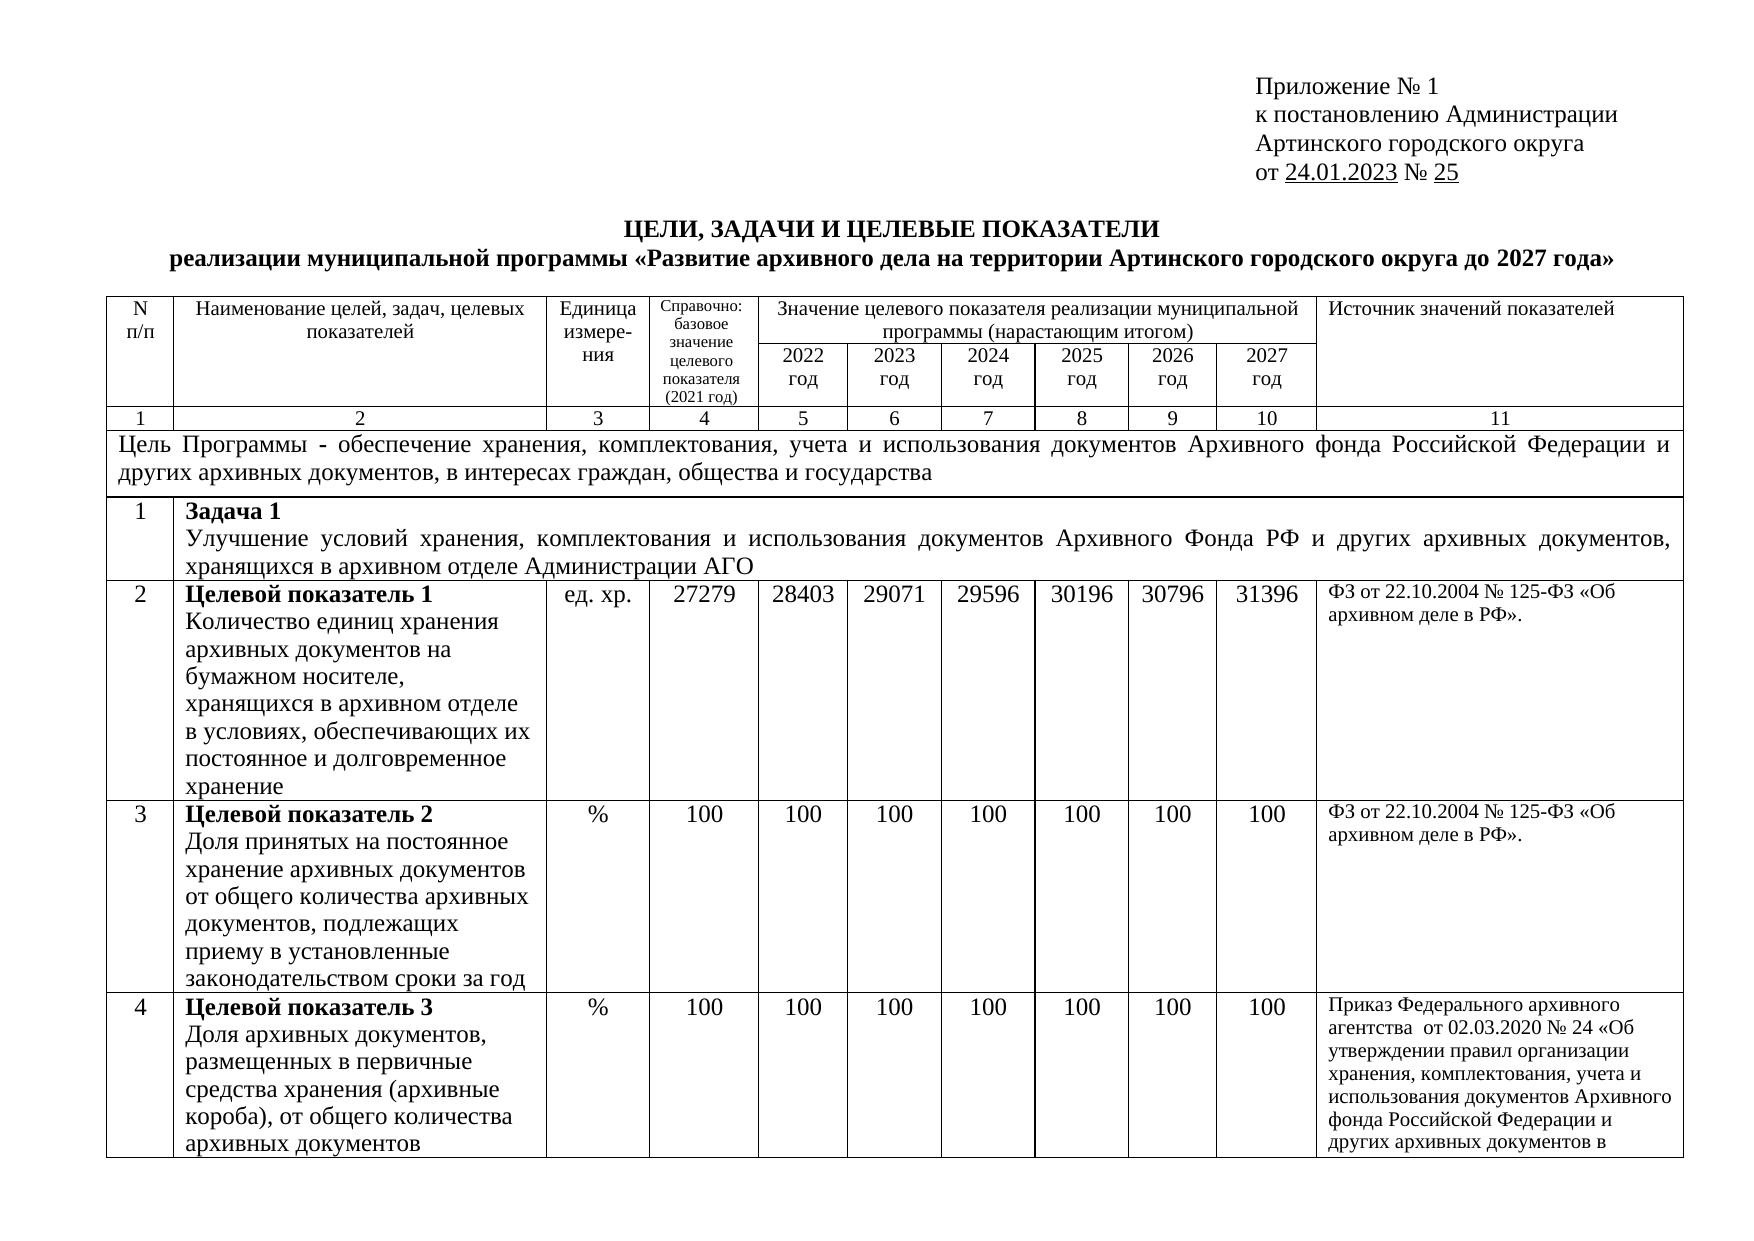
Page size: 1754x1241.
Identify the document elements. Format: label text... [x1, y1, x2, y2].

table_cell ФЗ от 22.10.2004 № 125-ФЗ «Об архивном деле в РФ». [1317, 581, 1683, 799]
table_cell 27279 [650, 581, 758, 799]
table_cell 1 [107, 407, 173, 430]
table_cell % [547, 993, 649, 1157]
table_cell 100 [650, 993, 758, 1157]
table_cell 2025 год [1036, 344, 1128, 406]
table_cell Целевой показатель 2 Доля принятых на постоянное хранение архивных документов от общего количества архивных документов, подлежащих приему в установленные законодательством сроки за год [174, 801, 546, 992]
table_cell 3 [547, 407, 649, 430]
table_cell 2 [174, 407, 546, 430]
table_cell 100 [942, 801, 1034, 992]
table_cell 100 [759, 801, 847, 992]
table_cell 10 [1217, 407, 1316, 430]
table_cell 2027 год [1217, 344, 1316, 406]
table_cell ФЗ от 22.10.2004 № 125-ФЗ «Об архивном деле в РФ». [1317, 801, 1683, 992]
table_header Значение целевого показателя реализации муниципальной программы (нарастающим итогом) [759, 297, 1316, 343]
table_header Единица измере-ния [547, 297, 649, 406]
text к постановлению Администрации [118, 99, 1665, 128]
table_cell 2026 год [1129, 344, 1216, 406]
table_cell 100 [1129, 801, 1216, 992]
table_cell 5 [759, 407, 847, 430]
table_header Наименование целей, задач, целевых показателей [174, 297, 546, 406]
table_cell 100 [1036, 801, 1128, 992]
table_cell 100 [650, 801, 758, 992]
text ЦЕЛИ, ЗАДАЧИ И ЦЕЛЕВЫЕ ПОКАЗАТЕЛИ [118, 214, 1665, 243]
table_cell 9 [1129, 407, 1216, 430]
table_cell 100 [848, 993, 941, 1157]
table_cell 2022 год [759, 344, 847, 406]
text реализации муниципальной программы «Развитие архивного дела на территории Артинского городского округа до 2027 года» [118, 243, 1665, 272]
table_cell % [547, 801, 649, 992]
table_header Справочно: базовое значение целевого показателя (2021 год) [650, 297, 758, 406]
table_cell 4 [650, 407, 758, 430]
table_cell ед. хр. [547, 581, 649, 799]
table_cell 100 [1217, 993, 1316, 1157]
table_cell 3 [107, 801, 173, 992]
table_cell 6 [848, 407, 941, 430]
table_cell 11 [1317, 407, 1683, 430]
table_cell 7 [942, 407, 1034, 430]
table_cell 2 [107, 581, 173, 799]
table_cell 100 [1036, 993, 1128, 1157]
table_cell 1 [107, 498, 173, 579]
table_cell 100 [1217, 801, 1316, 992]
table_cell Задача 1 Улучшение условий хранения, комплектования и использования документов Архивного Фонда РФ и других архивных документов, хранящихся в архивном отделе Администрации АГО [174, 498, 1683, 579]
table_cell 100 [759, 993, 847, 1157]
text Артинского городского округа [118, 128, 1665, 157]
table_cell 100 [848, 801, 941, 992]
table_cell 100 [1129, 993, 1216, 1157]
text от 24.01.2023 № 25 [118, 157, 1665, 186]
table_cell 29071 [848, 581, 941, 799]
table_cell 30196 [1036, 581, 1128, 799]
table_cell 2024 год [942, 344, 1034, 406]
table_cell 100 [942, 993, 1034, 1157]
table_cell 31396 [1217, 581, 1316, 799]
table_cell 4 [107, 993, 173, 1157]
table_cell 29596 [942, 581, 1034, 799]
table_cell 2023 год [848, 344, 941, 406]
table_header N п/п [107, 297, 173, 406]
table_cell 30796 [1129, 581, 1216, 799]
table_cell 28403 [759, 581, 847, 799]
table_cell Целевой показатель 1 Количество единиц хранения архивных документов на бумажном носителе, хранящихся в архивном отделе в условиях, обеспечивающих их постоянное и долговременное хранение [174, 581, 546, 799]
table_header Источник значений показателей [1317, 297, 1683, 406]
table_cell Цель Программы - обеспечение хранения, комплектования, учета и использования документов Архивного фонда Российской Федерации и других архивных документов, в интересах граждан, общества и государства [107, 431, 1683, 496]
table_cell 8 [1036, 407, 1128, 430]
text Приложение № 1 [118, 71, 1665, 99]
